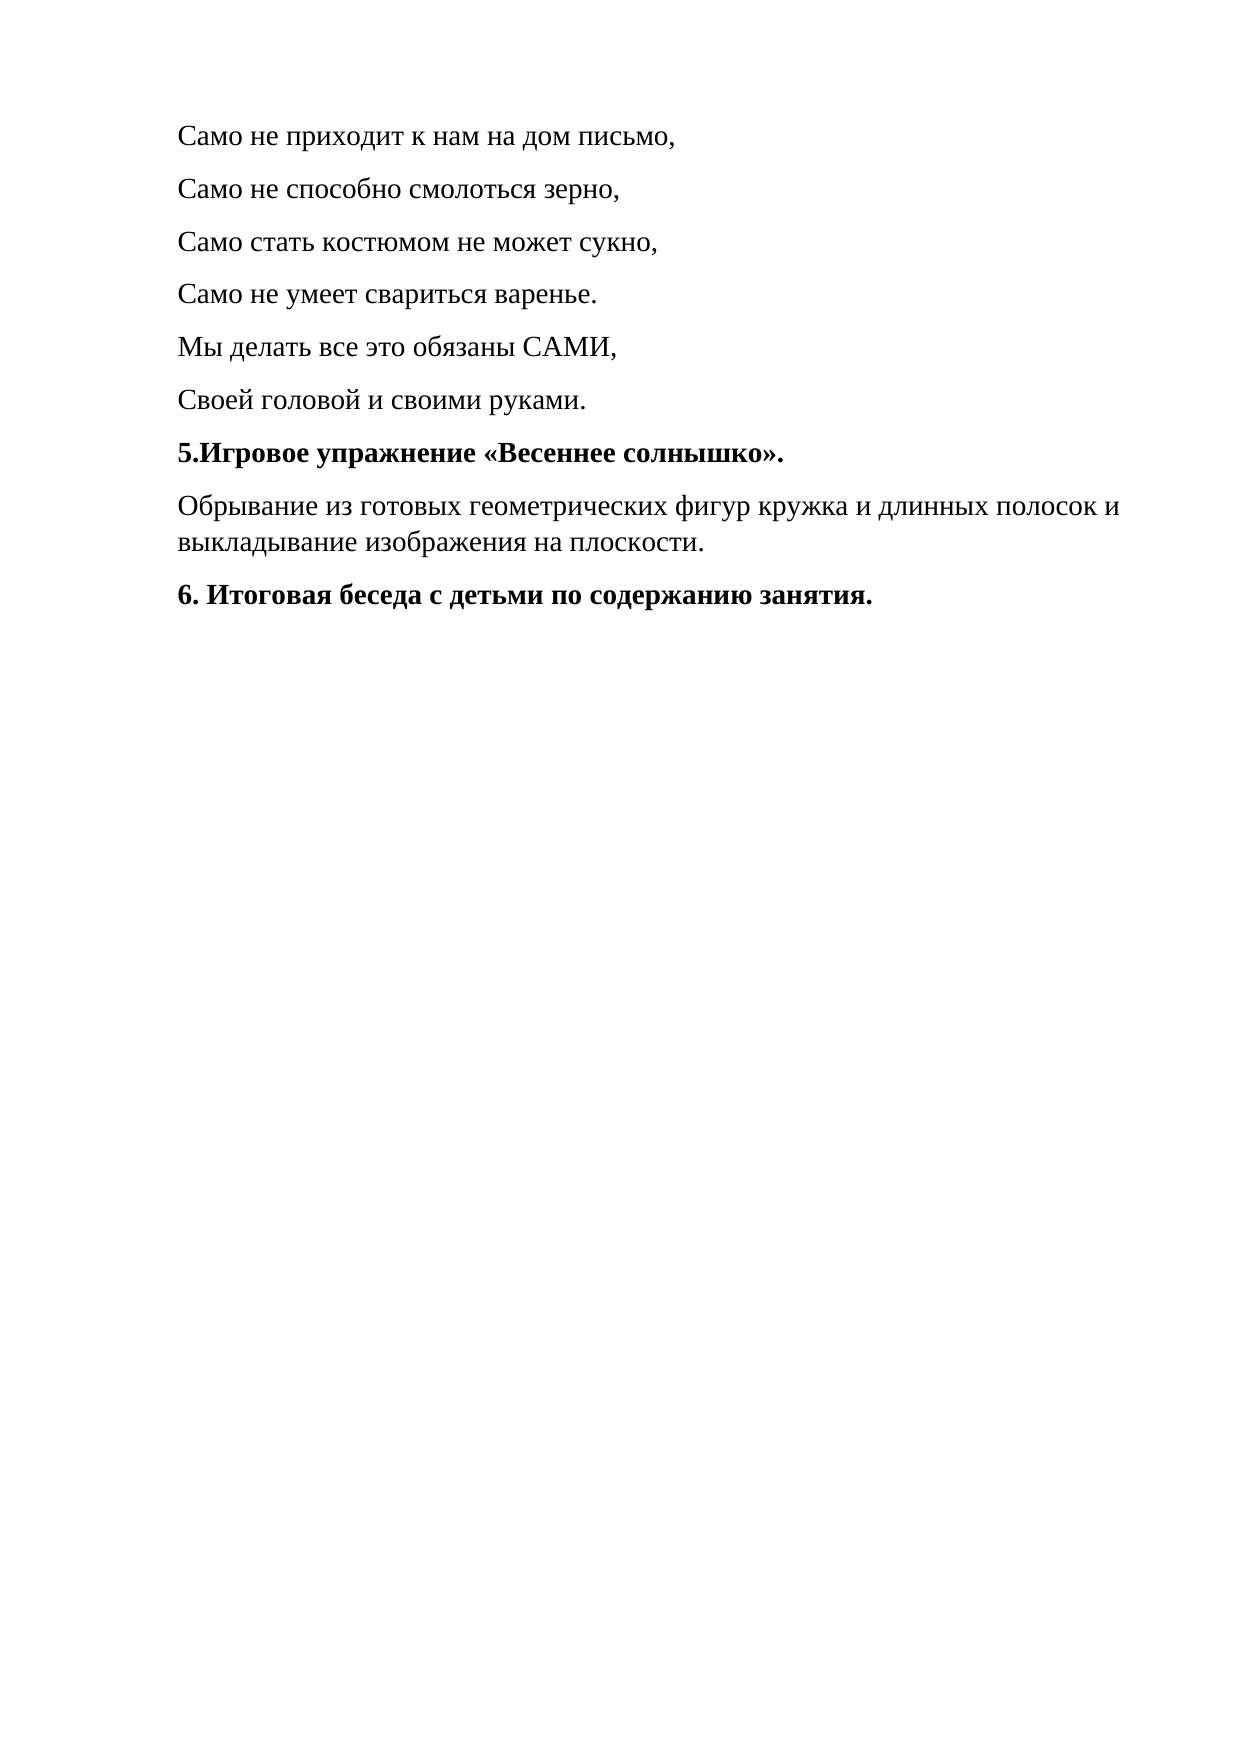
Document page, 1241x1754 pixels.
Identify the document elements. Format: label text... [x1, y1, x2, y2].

text Мы делать все это обязаны САМИ, [177, 329, 1152, 363]
text Само не умеет свариться варенье. [177, 277, 1152, 310]
text Само стать костюмом не может сукно, [177, 224, 1152, 257]
text 6. Итоговая беседа с детьми по содержанию занятия. [177, 577, 1152, 610]
text Своей головой и своими руками. [177, 382, 1152, 416]
text 5.Игровое упражнение «Весеннее солнышко». [177, 435, 1152, 468]
text Само не способно смолоться зерно, [177, 171, 1152, 204]
text Обрывание из готовых геометрических фигур кружка и длинных полосок и выкладывание изображения на плоскости. [177, 488, 1152, 557]
text Само не приходит к нам на дом письмо, [177, 118, 1152, 152]
